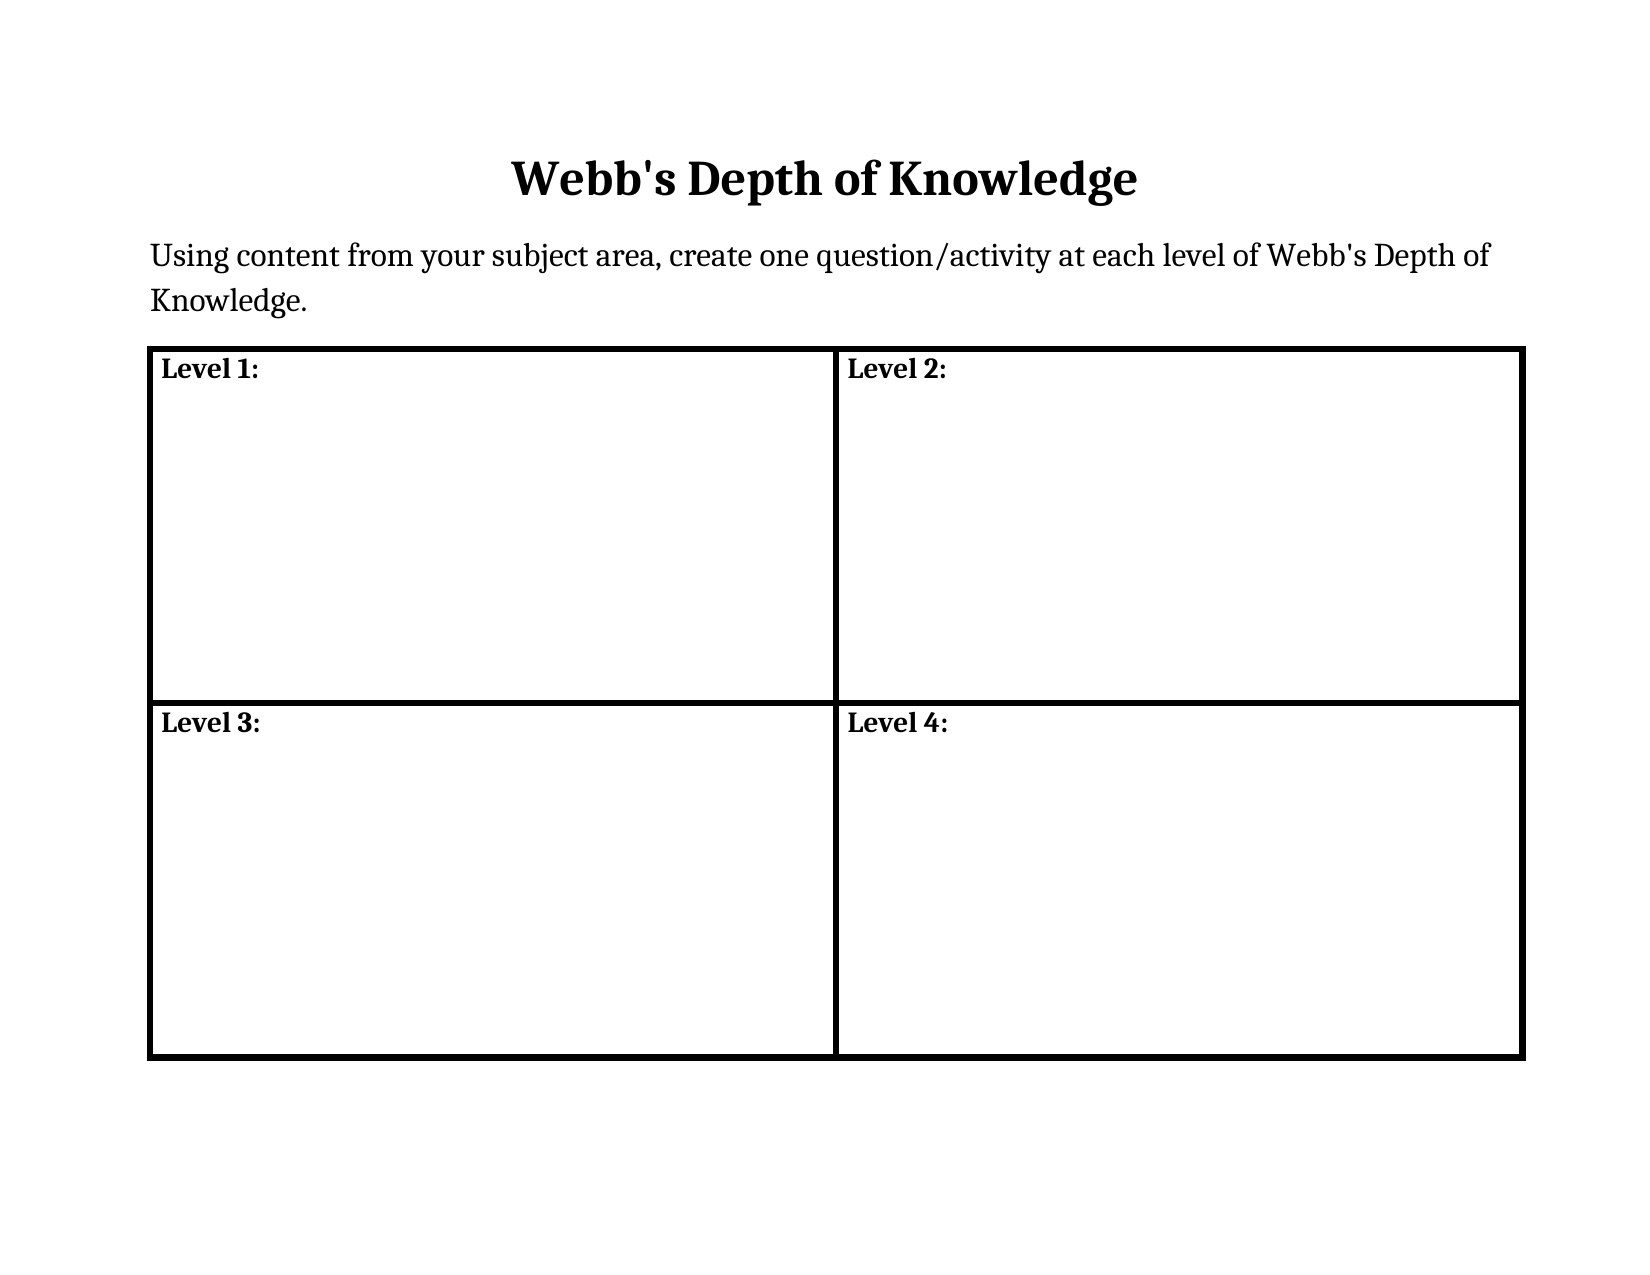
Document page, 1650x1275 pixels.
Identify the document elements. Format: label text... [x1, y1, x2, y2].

table_cell Level 4: [839, 706, 1519, 1054]
text Using content from your subject area, create one question/activity at each level of Webb's Depth of Knowledge. [150, 237, 1500, 319]
table_cell Level 3: [153, 706, 833, 1054]
table_header Level 2: [839, 352, 1519, 700]
text Webb's Depth of Knowledge [150, 150, 1500, 207]
table_header Level 1: [153, 352, 833, 700]
